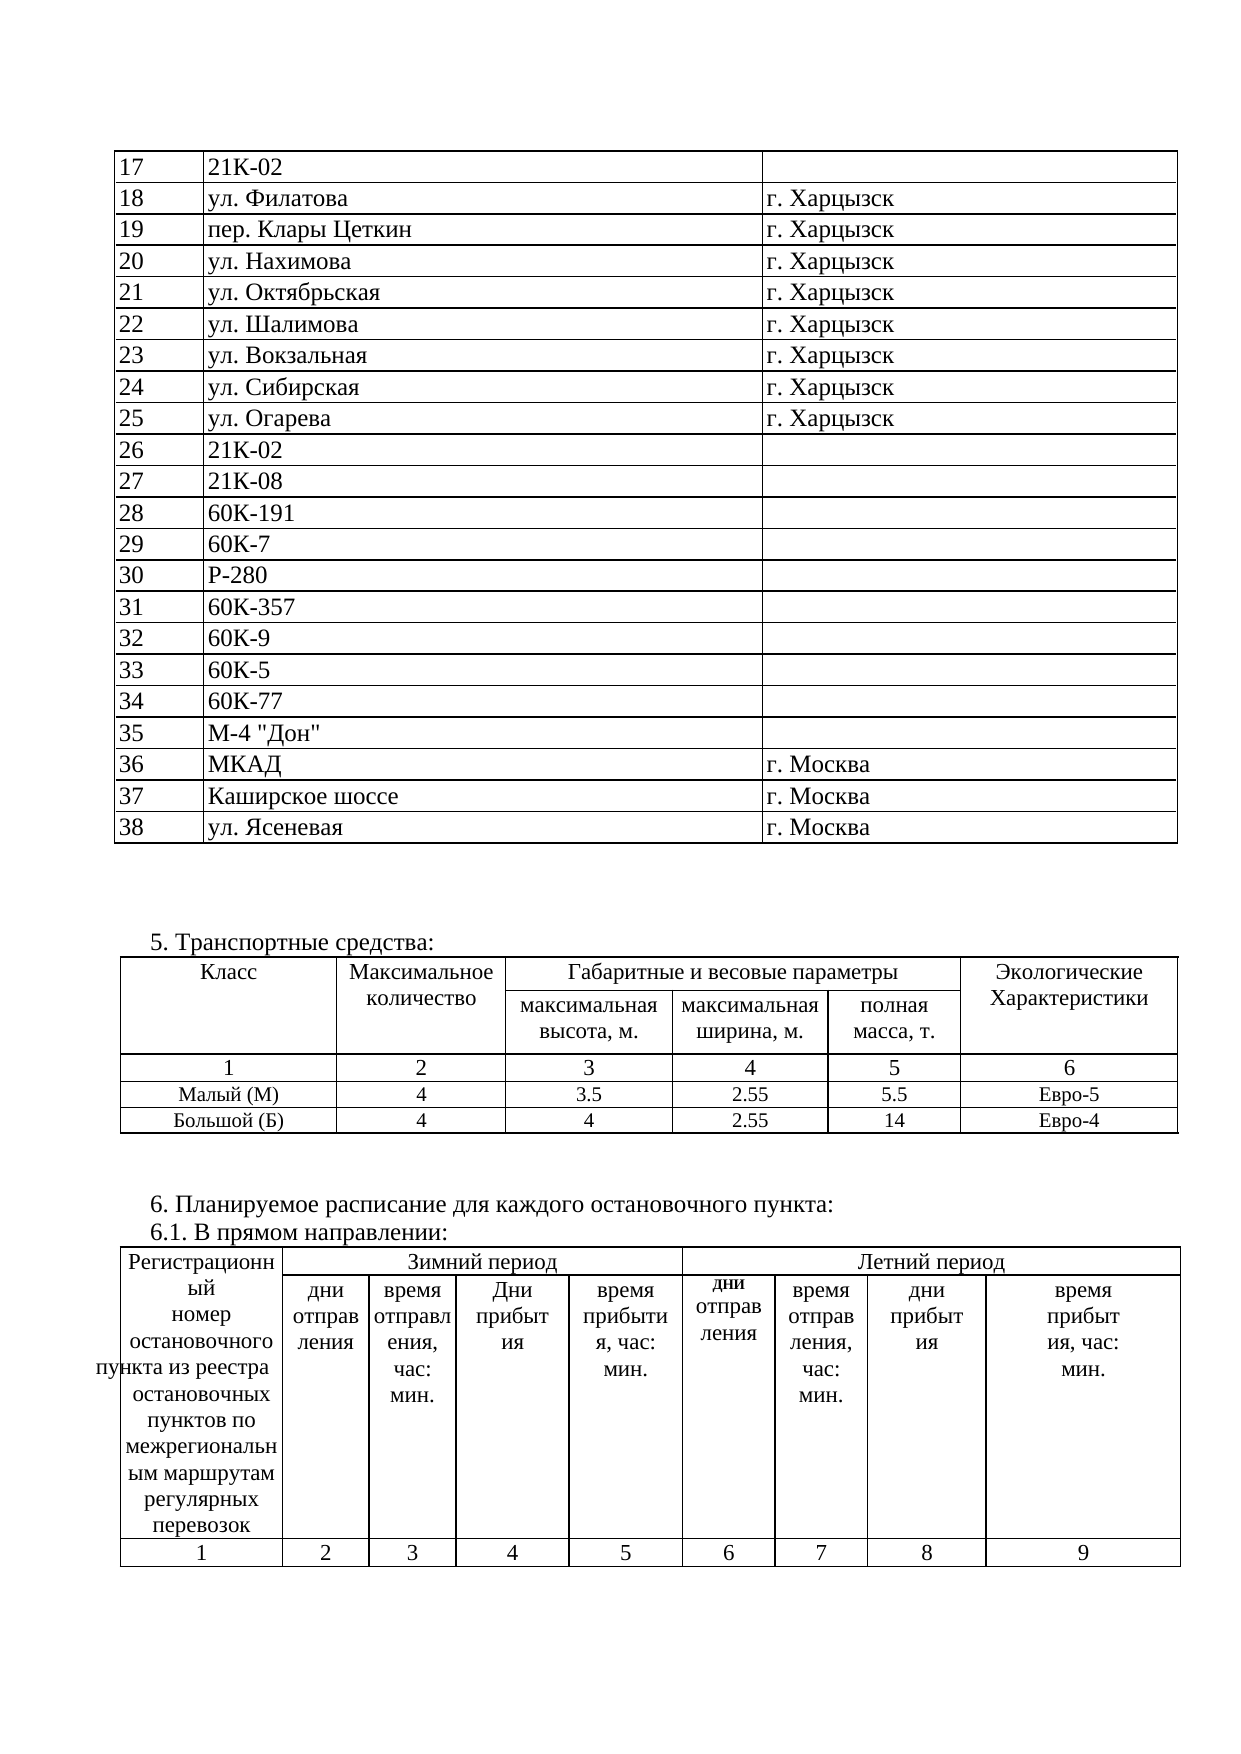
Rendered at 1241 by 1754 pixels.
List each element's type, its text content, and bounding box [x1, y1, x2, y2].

table_cell 4 [457, 1539, 568, 1566]
table_header Максимальное количество [337, 958, 505, 1053]
table_cell ул. Ясеневая [204, 812, 762, 842]
table_cell Малый (М) [121, 1082, 336, 1106]
table_cell ул. Сибирская [204, 372, 762, 402]
table_cell 21К-08 [204, 466, 762, 496]
table_cell 25 [115, 403, 203, 433]
table_cell 21К-02 [204, 435, 762, 464]
table_cell 3 [506, 1055, 672, 1081]
table_header Зимний период [283, 1248, 682, 1274]
table_cell 37 [115, 780, 203, 811]
table_cell г. Харцызск [763, 276, 1177, 307]
table_cell максимальная ширина, м. [673, 991, 827, 1053]
table_cell 35 [115, 717, 203, 748]
table_cell 30 [115, 560, 203, 590]
table_cell г. Москва [763, 779, 1177, 811]
table_cell 22 [115, 308, 203, 339]
table_cell ул. Филатова [204, 183, 762, 213]
table_cell [763, 559, 1177, 590]
table_cell 5.5 [829, 1082, 960, 1106]
table_cell дни прибыт ия [868, 1276, 985, 1538]
table_cell ул. Вокзальная [204, 340, 762, 370]
text 6.1. В прямом направлении: [150, 1217, 1090, 1246]
table_cell [763, 433, 1177, 464]
table_cell 21К-02 [204, 152, 762, 181]
table_cell 6 [961, 1055, 1177, 1081]
table_cell г. Харцызск [763, 244, 1177, 276]
table_cell 17 [115, 152, 203, 181]
table_cell 18 [115, 183, 203, 213]
table_cell 60К-77 [204, 686, 762, 716]
table_cell 26 [115, 434, 203, 464]
table_cell М-4 "Дон" [204, 718, 762, 748]
table_cell Р-280 [204, 561, 762, 590]
table_cell 28 [115, 497, 203, 527]
table_header Класс [121, 958, 336, 1053]
table_cell 2.55 [673, 1082, 827, 1106]
table_cell [763, 622, 1177, 653]
table_cell ул. Огарева [204, 403, 762, 433]
table_cell 36 [115, 749, 203, 779]
table_cell Каширское шоссе [204, 781, 762, 811]
table_cell 23 [115, 340, 203, 370]
table_cell 5 [829, 1055, 960, 1081]
table_cell дни отправ ления [283, 1276, 368, 1538]
table_cell 14 [829, 1108, 960, 1132]
table_cell 60К-357 [204, 592, 762, 622]
table_cell Большой (Б) [121, 1108, 336, 1132]
table_cell пер. Клары Цеткин [204, 215, 762, 244]
table_cell [763, 152, 1177, 181]
table_cell 1 [121, 1055, 336, 1081]
table_cell 7 [776, 1539, 867, 1566]
table_cell МКАД [204, 749, 762, 779]
table_cell 4 [673, 1055, 827, 1081]
table_cell 60К-5 [204, 655, 762, 685]
table_cell 29 [115, 529, 203, 559]
table_cell г. Харцызск [763, 181, 1177, 213]
table_cell [763, 685, 1177, 716]
table_header Летний период [683, 1248, 1180, 1274]
table_cell 4 [337, 1108, 505, 1132]
table_cell 4 [506, 1108, 672, 1132]
table_cell 34 [115, 686, 203, 716]
table_cell [763, 465, 1177, 496]
table_cell 24 [115, 371, 203, 402]
table_cell г. Харцызск [763, 370, 1177, 402]
table_cell время прибыти я, час: мин. [570, 1276, 682, 1538]
table_cell Евро-4 [961, 1108, 1177, 1132]
table_cell 1 [121, 1539, 282, 1566]
table_cell 33 [115, 654, 203, 685]
table_cell г. Москва [763, 811, 1177, 842]
table_cell 2 [283, 1539, 368, 1566]
table_cell 5 [570, 1539, 682, 1566]
table_cell [763, 653, 1177, 685]
table_cell [763, 590, 1177, 622]
table_cell [763, 716, 1177, 748]
table_header Габаритные и весовые параметры [506, 958, 960, 989]
table_cell 3.5 [506, 1082, 672, 1106]
table_cell г. Харцызск [763, 213, 1177, 244]
table_cell время отправл ения, час: мин. [370, 1276, 455, 1538]
table_cell 19 [115, 214, 203, 244]
table_cell [763, 496, 1177, 527]
table_cell 2.55 [673, 1108, 827, 1132]
table_cell 21 [115, 277, 203, 307]
table_cell ДНИ отправ ления [683, 1276, 774, 1538]
table_cell время прибыт ия, час: мин. [987, 1276, 1180, 1538]
table_cell [763, 528, 1177, 559]
table_cell 60К-9 [204, 623, 762, 653]
table_cell г. Харцызск [763, 339, 1177, 370]
table_cell 6 [683, 1539, 774, 1566]
table_cell г. Харцызск [763, 402, 1177, 433]
table_cell 4 [337, 1082, 505, 1106]
table_cell 31 [115, 591, 203, 622]
table_cell 3 [370, 1539, 455, 1566]
table_cell г. Москва [763, 748, 1177, 779]
table_header Экологические Характеристики [961, 958, 1177, 1053]
table_cell 20 [115, 245, 203, 276]
table_cell время отправ ления, час: мин. [776, 1276, 867, 1538]
table_cell ул. Шалимова [204, 309, 762, 339]
table_cell 8 [868, 1539, 985, 1566]
table_cell 32 [115, 623, 203, 653]
table_cell 38 [115, 812, 203, 842]
table_cell г. Харцызск [763, 307, 1177, 339]
table_cell максимальная высота, м. [506, 991, 672, 1053]
table_cell 60К-7 [204, 529, 762, 559]
table_cell 9 [987, 1539, 1180, 1566]
table_cell 2 [337, 1055, 505, 1081]
table_cell ул. Октябрьская [204, 277, 762, 307]
table_cell Евро-5 [961, 1082, 1177, 1106]
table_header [121, 1248, 282, 1538]
table_cell Дни прибыт ия [457, 1276, 568, 1538]
table_cell ул. Нахимова [204, 246, 762, 276]
table_cell 60К-191 [204, 498, 762, 527]
table_cell полная масса, т. [829, 991, 960, 1053]
text 6. Планируемое расписание для каждого остановочного пункта: [150, 1189, 1090, 1217]
table_cell 27 [115, 466, 203, 496]
text 5. Транспортные средства: [150, 927, 1090, 956]
